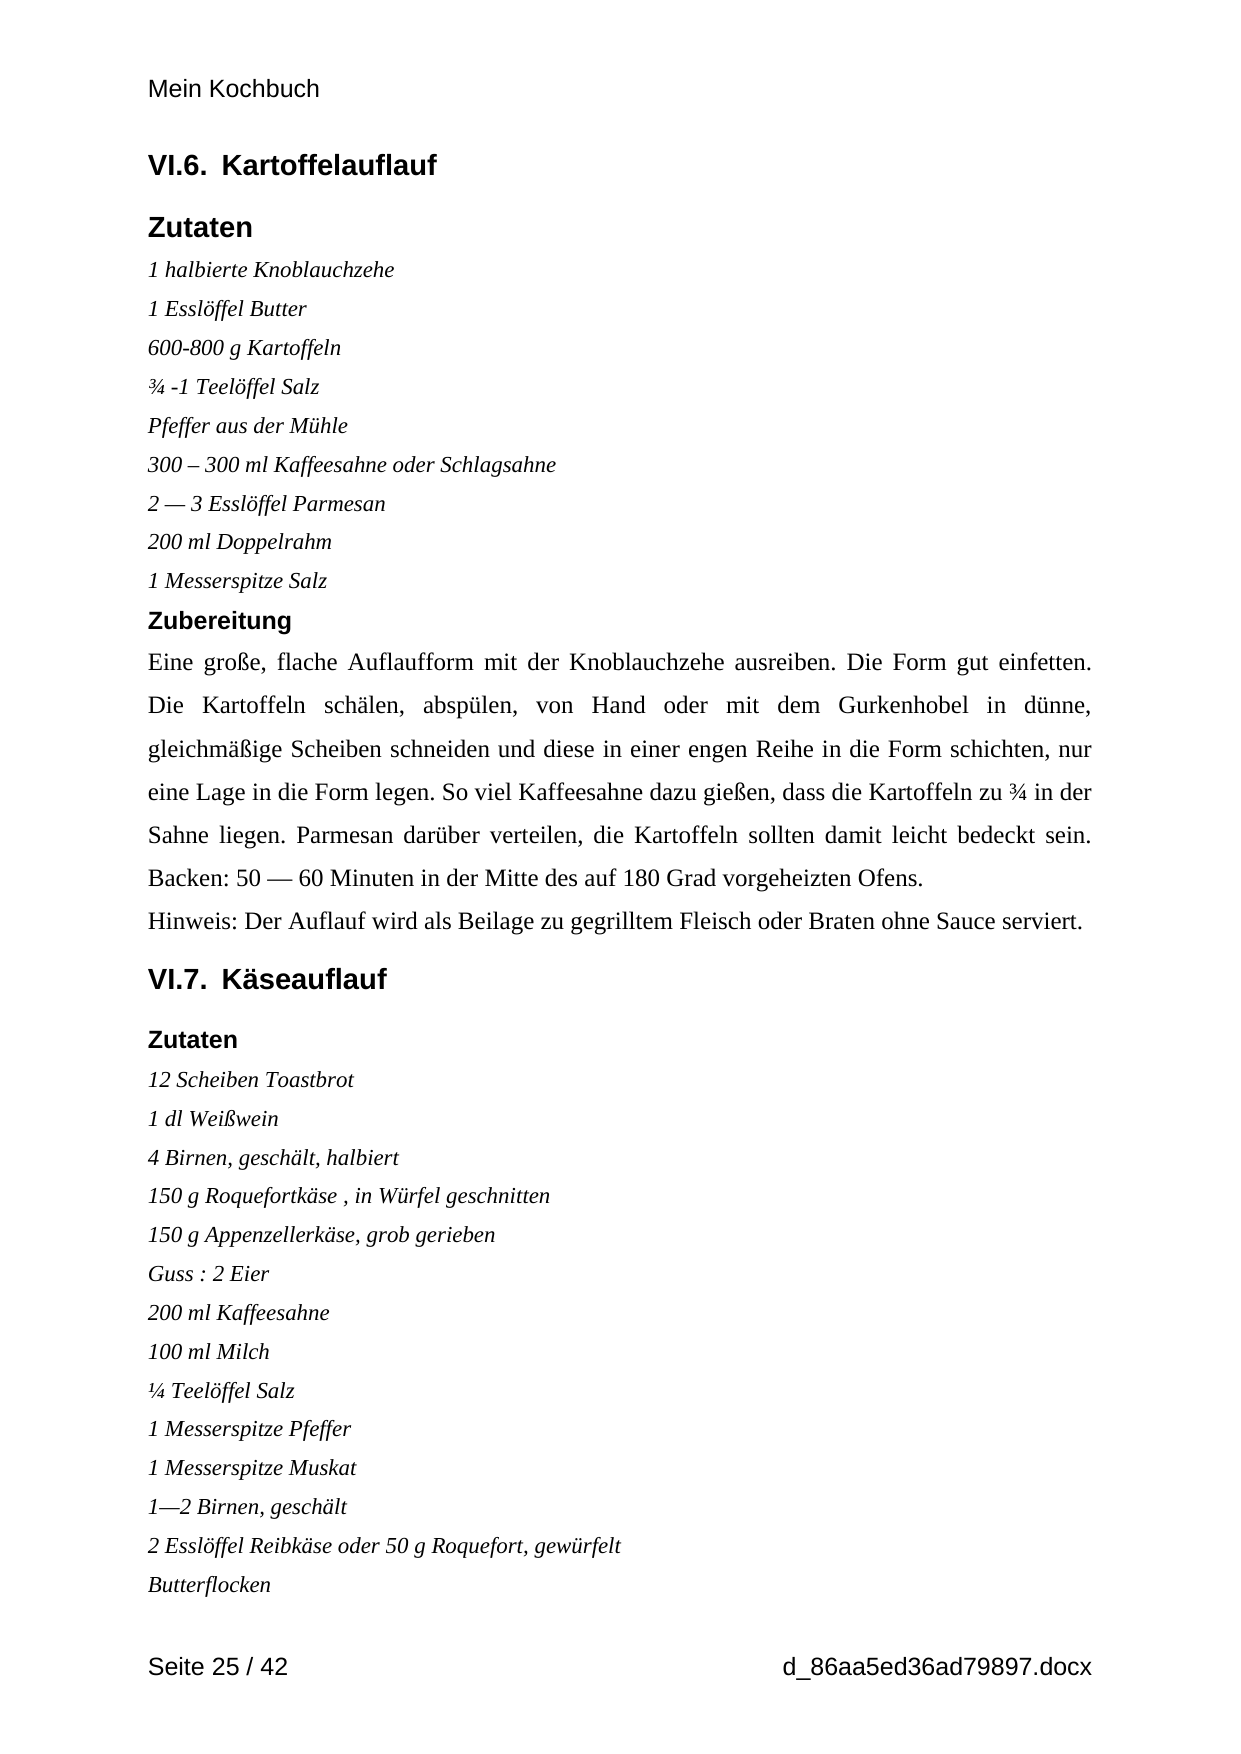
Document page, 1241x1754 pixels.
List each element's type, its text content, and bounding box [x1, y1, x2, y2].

subtitle Kartoffelauflauf [148, 148, 1093, 181]
text 200 ml Doppelrahm [148, 528, 1093, 555]
subtitle Zutaten [148, 1024, 1093, 1053]
text Pfeffer aus der Mühle [148, 412, 1093, 438]
text 1 Messerspitze Salz [148, 567, 1093, 594]
text 100 ml Milch [148, 1338, 1093, 1364]
text Guss : 2 Eier [148, 1260, 1093, 1286]
text 1 Messerspitze Pfeffer [148, 1416, 1093, 1442]
text 1 Messerspitze Muskat [148, 1454, 1093, 1481]
text 1 Esslöffel Butter [148, 295, 1093, 322]
text 4 Birnen, geschält, halbiert [148, 1143, 1093, 1170]
subtitle Käseauflauf [148, 962, 1093, 995]
text 600-800 g Kartoffeln [148, 334, 1093, 361]
text 150 g Roquefortkäse , in Würfel geschnitten [148, 1182, 1093, 1209]
text 1 halbierte Knoblauchzehe [148, 256, 1093, 283]
text 150 g Appenzellerkäse, grob gerieben [148, 1221, 1093, 1248]
text 300 – 300 ml Kaffeesahne oder Schlagsahne [148, 451, 1093, 477]
text 1 dl Weißwein [148, 1105, 1093, 1131]
text ¾ -1 Teelöffel Salz [148, 373, 1093, 399]
text 12 Scheiben Toastbrot [148, 1066, 1093, 1092]
text 2 — 3 Esslöffel Parmesan [148, 489, 1093, 516]
text Hinweis: Der Auflauf wird als Beilage zu gegrilltem Fleisch oder Braten ohne Sauce serviert. [148, 906, 1093, 935]
text ¼ Teelöffel Salz [148, 1377, 1093, 1403]
subtitle Zutaten [148, 210, 1093, 244]
subtitle Zubereitung [148, 606, 1093, 635]
text 1—2 Birnen, geschält [148, 1493, 1093, 1519]
text Eine große, flache Auflaufform mit der Knoblauchzehe ausreiben. Die Form gut einfetten. Die Kartoffeln schälen, abspülen, von Hand oder mit dem Gurkenhobel in dünne, gleichmäßige Scheiben schneiden und diese in einer engen Reihe in die Form schichten, nur eine Lage in die Form legen. So viel Kaffeesahne dazu gießen, dass die Kartoffeln zu ¾ in der Sahne liegen. Parmesan darüber verteilen, die Kartoffeln sollten damit leicht bedeckt sein. Backen: 50 — 60 Minuten in der Mitte des auf 180 Grad vorgeheizten Ofens. [148, 647, 1093, 892]
text 200 ml Kaffeesahne [148, 1299, 1093, 1325]
text Butterflocken [148, 1571, 1093, 1597]
text 2 Esslöffel Reibkäse oder 50 g Roquefort, gewürfelt [148, 1532, 1093, 1558]
